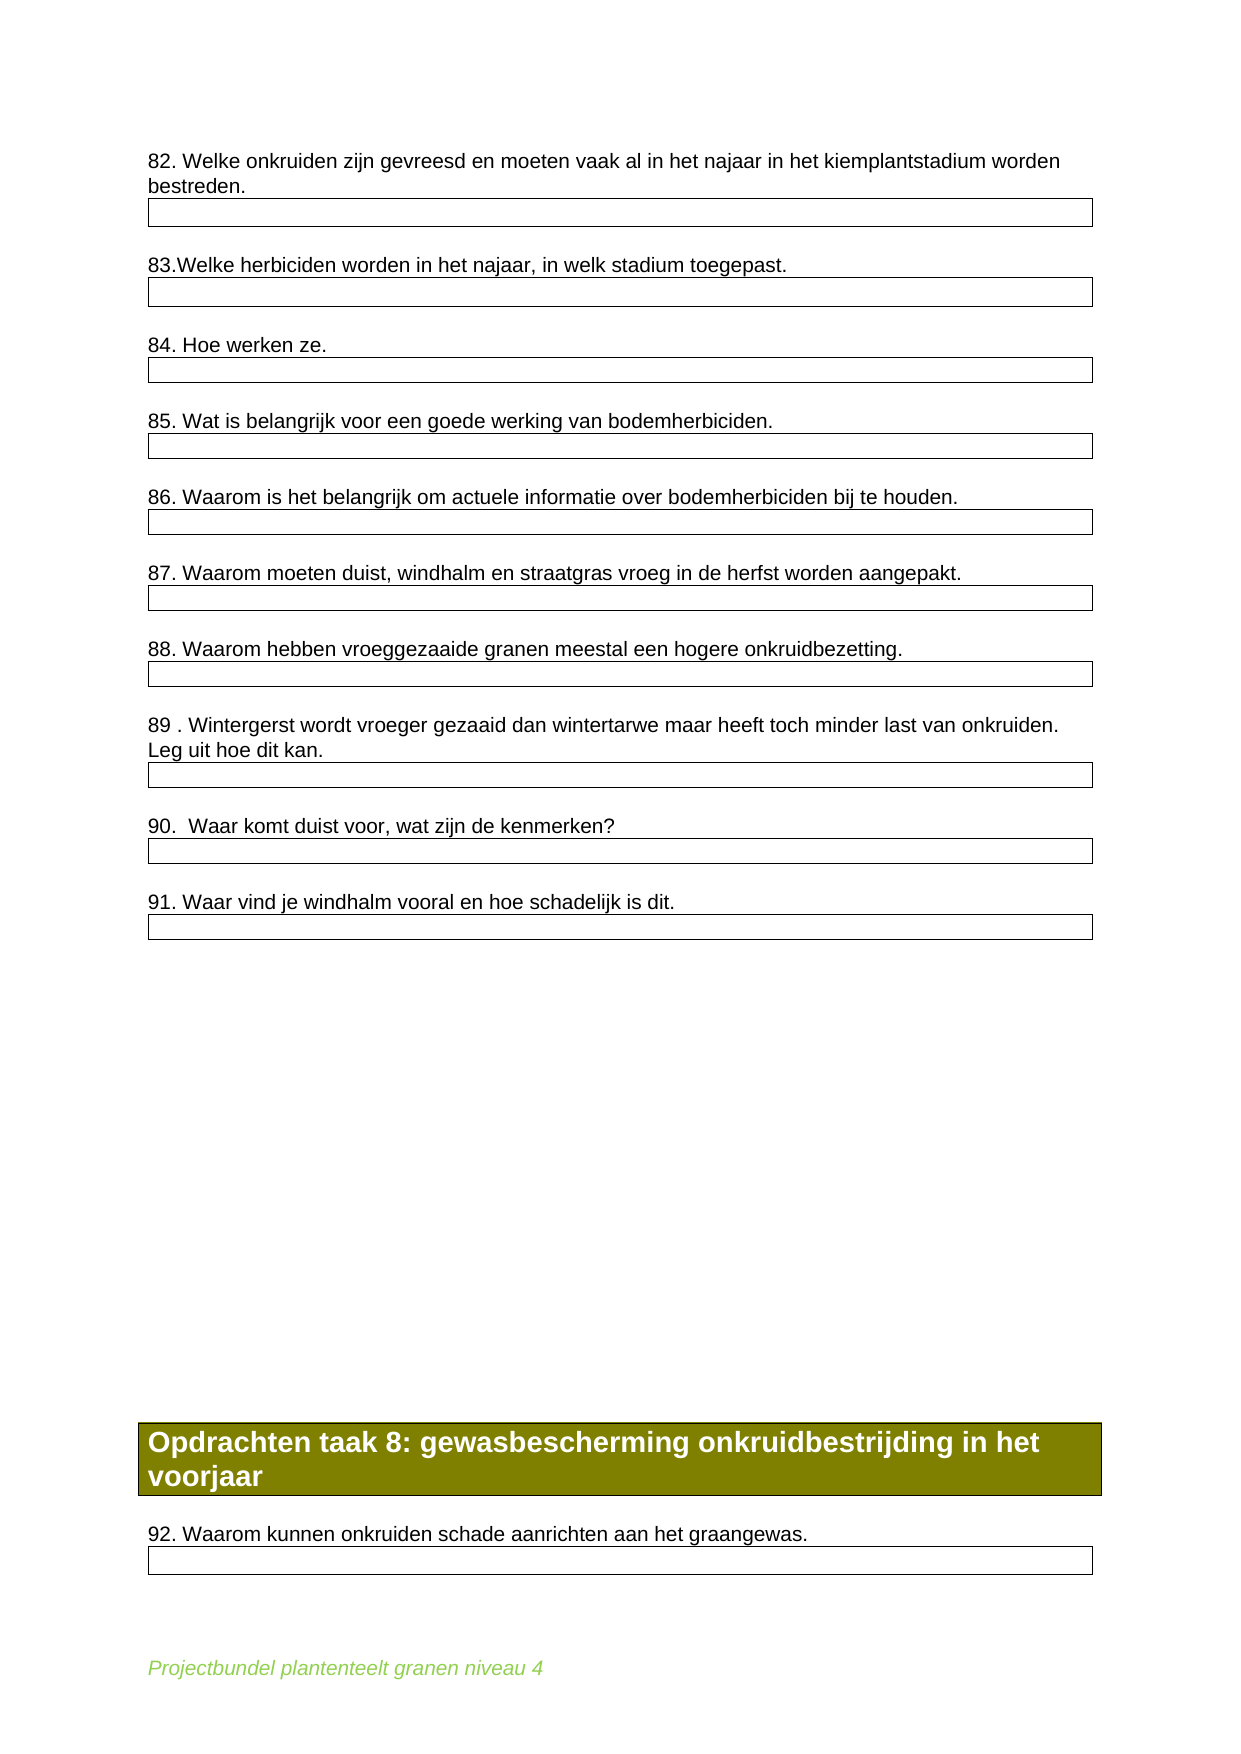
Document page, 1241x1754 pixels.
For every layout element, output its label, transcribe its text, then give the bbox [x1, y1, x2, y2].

text 92. Waarom kunnen onkruiden schade aanrichten aan het graangewas. [148, 1521, 1093, 1546]
table_header [149, 358, 1092, 382]
text 83.Welke herbiciden worden in het najaar, in welk stadium toegepast. [148, 252, 1093, 277]
table_header [149, 915, 1092, 939]
text 82. Welke onkruiden zijn gevreesd en moeten vaak al in het najaar in het kiemplantstadium worden bestreden. [148, 148, 1093, 198]
text 90. Waar komt duist voor, wat zijn de kenmerken? [148, 813, 1093, 838]
text 86. Waarom is het belangrijk om actuele informatie over bodemherbiciden bij te houden. [148, 484, 1093, 509]
table_header [149, 839, 1092, 863]
table_header [149, 510, 1092, 534]
table_header [149, 278, 1092, 306]
text Leg uit hoe dit kan. [148, 737, 1093, 762]
text 85. Wat is belangrijk voor een goede werking van bodemherbiciden. [148, 408, 1093, 433]
text 87. Waarom moeten duist, windhalm en straatgras vroeg in de herfst worden aangepakt. [148, 560, 1093, 585]
table_header [149, 763, 1092, 787]
table_header [149, 586, 1092, 610]
table_header [149, 662, 1092, 686]
text 88. Waarom hebben vroeggezaaide granen meestal een hogere onkruidbezetting. [148, 636, 1093, 661]
text 91. Waar vind je windhalm vooral en hoe schadelijk is dit. [148, 889, 1093, 914]
text 84. Hoe werken ze. [148, 332, 1093, 357]
table_header [149, 199, 1092, 226]
text 89 . Wintergerst wordt vroeger gezaaid dan wintertarwe maar heeft toch minder last van onkruiden. [148, 712, 1093, 737]
table_header [149, 1547, 1092, 1574]
table_header [149, 434, 1092, 458]
subtitle Opdrachten taak 8: gewasbescherming onkruidbestrijding in het voorjaar [139, 1424, 1101, 1495]
